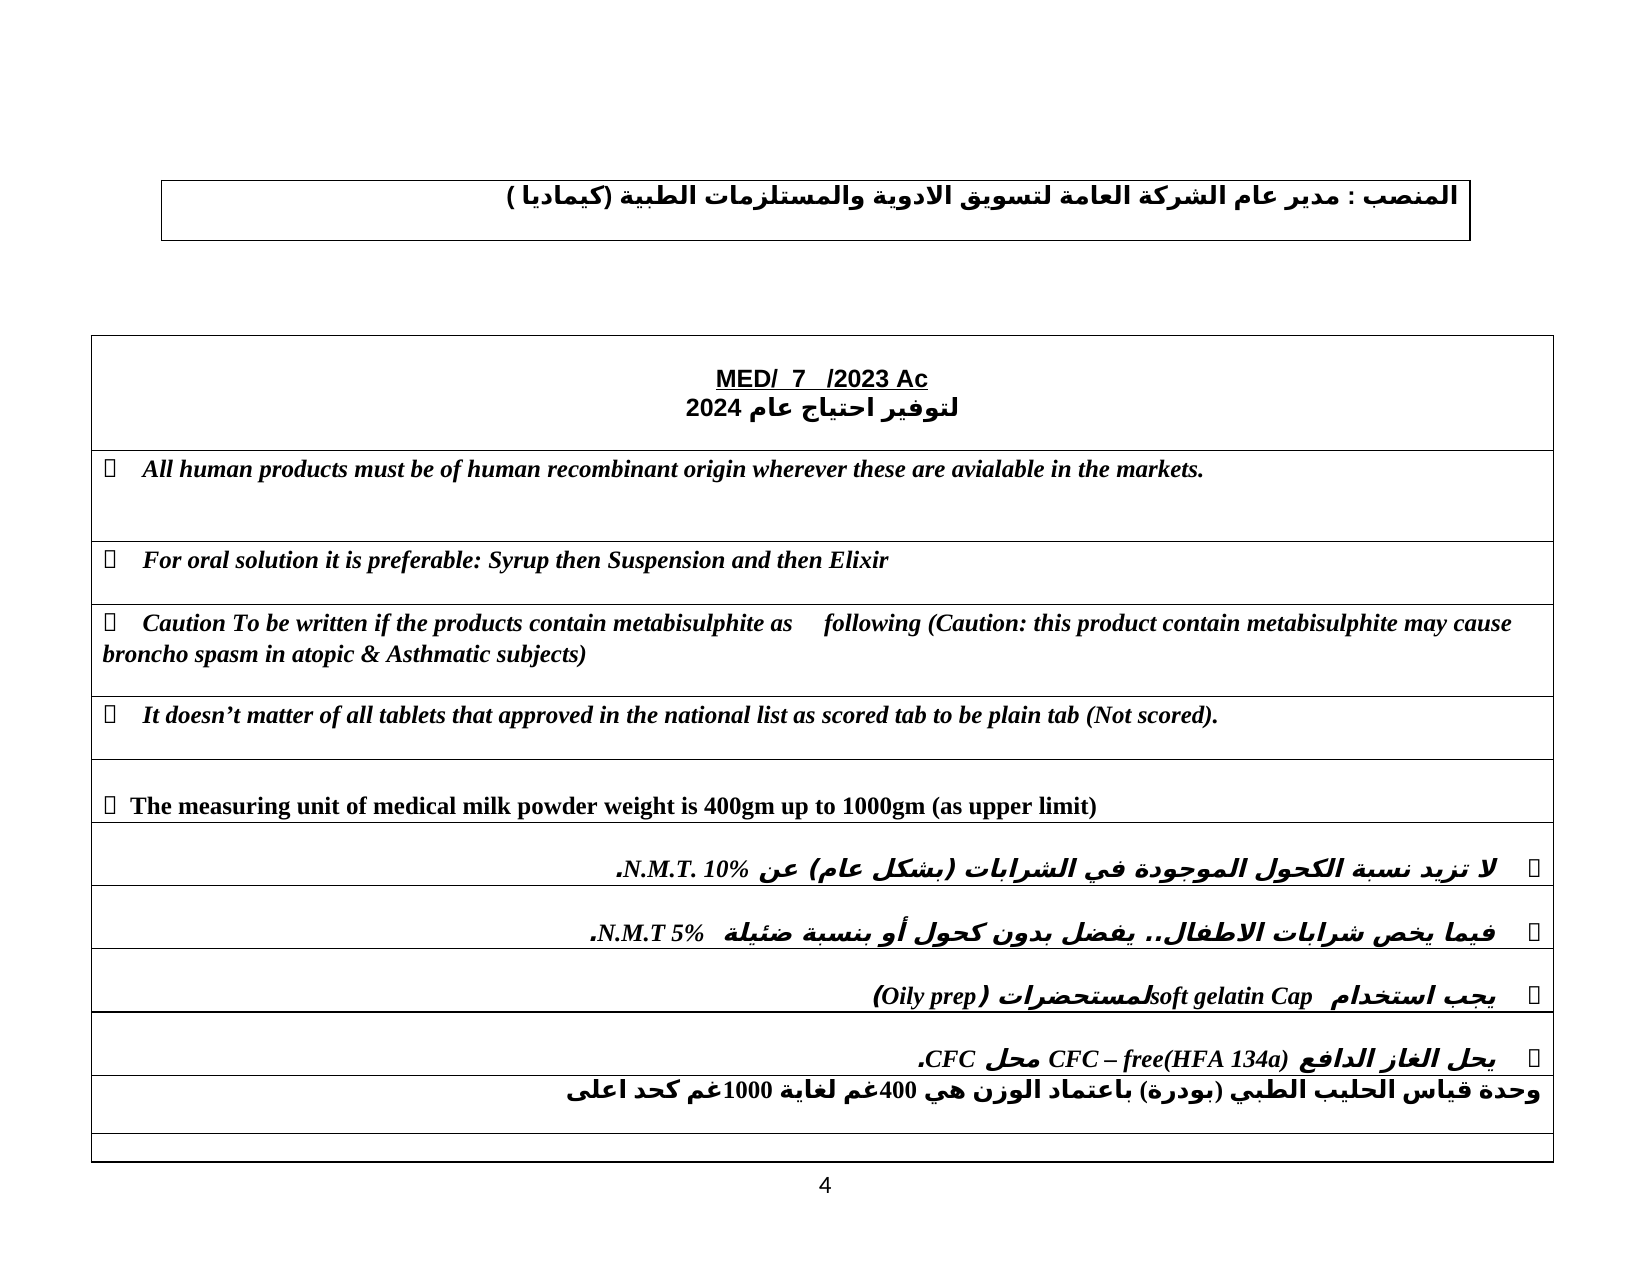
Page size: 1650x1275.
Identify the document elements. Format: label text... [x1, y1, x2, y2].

table_cell  يجب استخدام soft gelatin Capلمستحضرات (Oily prep) [92, 949, 1553, 1011]
table_header MED/ 7 /2023 Ac لتوفير احتياج عام 2024 [92, 336, 1553, 450]
table_cell  لا تزيد نسبة الكحول الموجودة في الشرابات (بشكل عام) عن N.M.T. 10%. [92, 823, 1553, 885]
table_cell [92, 1134, 1553, 1161]
table_cell وحدة قياس الحليب الطبي (بودرة) باعتماد الوزن هي 400غم لغاية 1000غم كحد اعلى [92, 1076, 1553, 1132]
table_cell  فيما يخص شرابات الاطفال.. يفضل بدون كحول أو بنسبة ضئيلة N.M.T 5%. [92, 886, 1553, 948]
table_cell  For oral solution it is preferable: Syrup then Suspension and then Elixir [92, 542, 1553, 604]
table_cell  يحل الغاز الدافع CFC – free(HFA 134a) محل CFC. [92, 1013, 1553, 1074]
table_cell  All human products must be of human recombinant origin wherever these are avialable in the markets. [92, 451, 1553, 541]
table_cell  Caution To be written if the products contain metabisulphite as following (Caution: this product contain metabisulphite may cause broncho spasm in atopic & Asthmatic subjects) [92, 605, 1553, 696]
table_cell  It doesn’t matter of all tablets that approved in the national list as scored tab to be plain tab (Not scored). [92, 697, 1553, 759]
table_cell المنصب : مدير عام الشركة العامة لتسويق الادوية والمستلزمات الطبية (كيماديا ) [162, 181, 1469, 240]
table_cell  The measuring unit of medical milk powder weight is 400gm up to 1000gm (as upper limit) [92, 760, 1553, 822]
